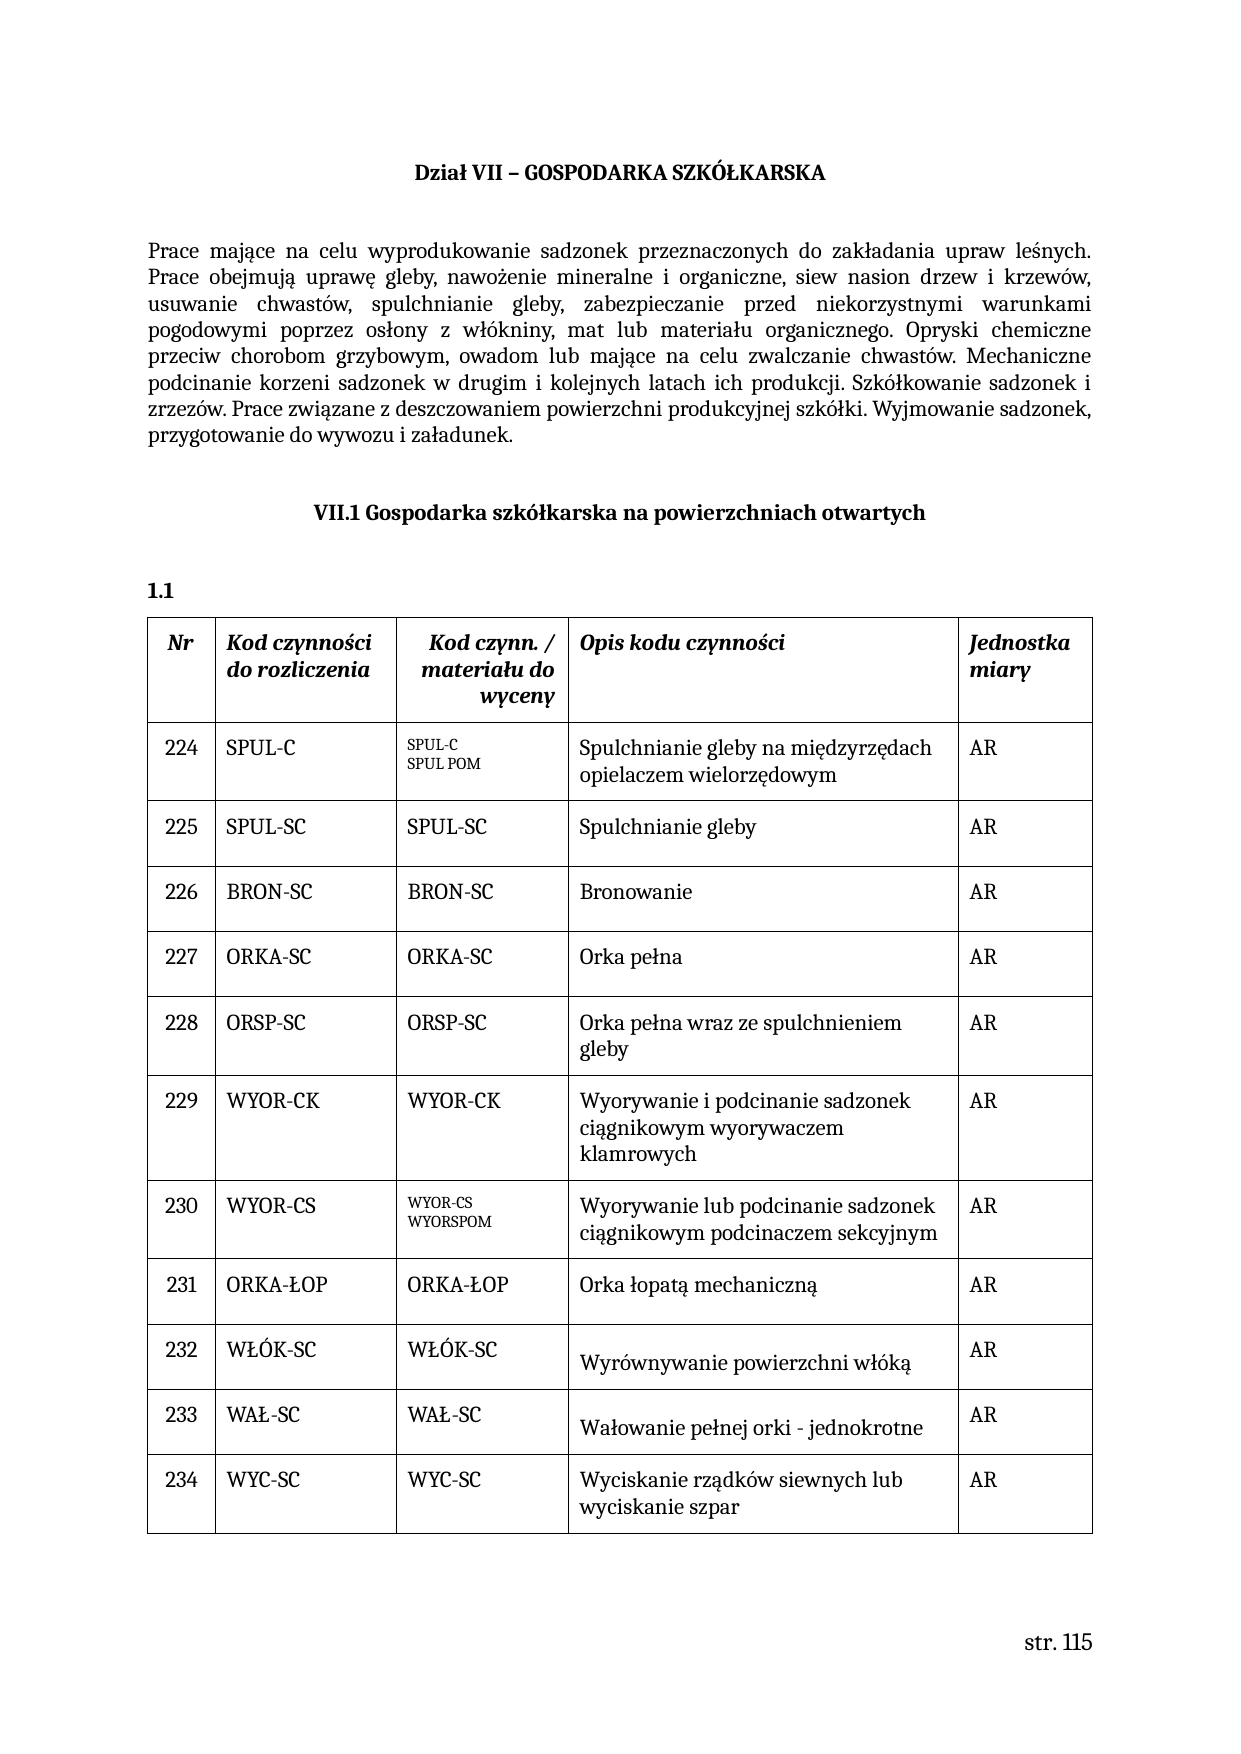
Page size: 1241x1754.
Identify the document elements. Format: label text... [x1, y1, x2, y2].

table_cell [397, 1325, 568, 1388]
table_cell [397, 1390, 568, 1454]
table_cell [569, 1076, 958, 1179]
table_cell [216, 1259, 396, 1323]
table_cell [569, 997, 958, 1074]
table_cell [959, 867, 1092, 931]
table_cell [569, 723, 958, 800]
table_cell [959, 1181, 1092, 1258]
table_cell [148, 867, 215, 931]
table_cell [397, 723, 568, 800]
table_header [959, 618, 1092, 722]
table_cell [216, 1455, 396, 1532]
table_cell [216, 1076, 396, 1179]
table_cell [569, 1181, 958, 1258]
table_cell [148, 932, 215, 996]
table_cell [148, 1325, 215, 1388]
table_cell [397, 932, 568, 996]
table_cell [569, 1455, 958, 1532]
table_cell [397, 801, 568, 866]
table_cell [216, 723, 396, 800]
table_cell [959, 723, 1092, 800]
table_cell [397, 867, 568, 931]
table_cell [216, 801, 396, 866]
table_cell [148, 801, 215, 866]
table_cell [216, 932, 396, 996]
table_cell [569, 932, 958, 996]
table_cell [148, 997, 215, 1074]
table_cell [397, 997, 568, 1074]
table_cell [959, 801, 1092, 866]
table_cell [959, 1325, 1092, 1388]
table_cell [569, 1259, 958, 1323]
text Prace mające na celu wyprodukowanie sadzonek przeznaczonych do zakładania upraw leśnych. Prace obejmują uprawę gleby, nawożenie mineralne i organiczne, siew nasion drzew i krzewów, usuwanie chwastów, spulchnianie gleby, zabezpieczanie przed niekorzystnymi warunkami pogodowymi poprzez osłony z włókniny, mat lub materiału organicznego. Opryski chemiczne przeciw chorobom grzybowym, owadom lub mające na celu zwalczanie chwastów. Mechaniczne podcinanie korzeni sadzonek w drugim i kolejnych latach ich produkcji. Szkółkowanie sadzonek i zrzezów. Prace związane z deszczowaniem powierzchni produkcyjnej szkółki. Wyjmowanie sadzonek, przygotowanie do wywozu i załadunek. [148, 238, 1093, 449]
text VII.1 Gospodarka szkółkarska na powierzchniach otwartych [148, 500, 1093, 526]
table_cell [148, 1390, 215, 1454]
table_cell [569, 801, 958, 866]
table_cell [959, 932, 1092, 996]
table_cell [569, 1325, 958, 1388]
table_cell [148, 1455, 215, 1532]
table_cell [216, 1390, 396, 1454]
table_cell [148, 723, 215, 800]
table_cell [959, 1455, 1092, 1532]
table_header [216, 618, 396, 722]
text Dział VII – GOSPODARKA SZKÓŁKARSKA [148, 160, 1093, 186]
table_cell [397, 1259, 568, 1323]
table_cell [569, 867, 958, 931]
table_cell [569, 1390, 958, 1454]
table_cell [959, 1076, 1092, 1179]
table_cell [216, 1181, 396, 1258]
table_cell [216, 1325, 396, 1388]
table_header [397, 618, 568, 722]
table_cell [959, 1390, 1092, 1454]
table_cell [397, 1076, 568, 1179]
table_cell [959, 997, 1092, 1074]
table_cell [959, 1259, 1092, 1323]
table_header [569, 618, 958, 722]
text 1.1 [148, 578, 1093, 604]
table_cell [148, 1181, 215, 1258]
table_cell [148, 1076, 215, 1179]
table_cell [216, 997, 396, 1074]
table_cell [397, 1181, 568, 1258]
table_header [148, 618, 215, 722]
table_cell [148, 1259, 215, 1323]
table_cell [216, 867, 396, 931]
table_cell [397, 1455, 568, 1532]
